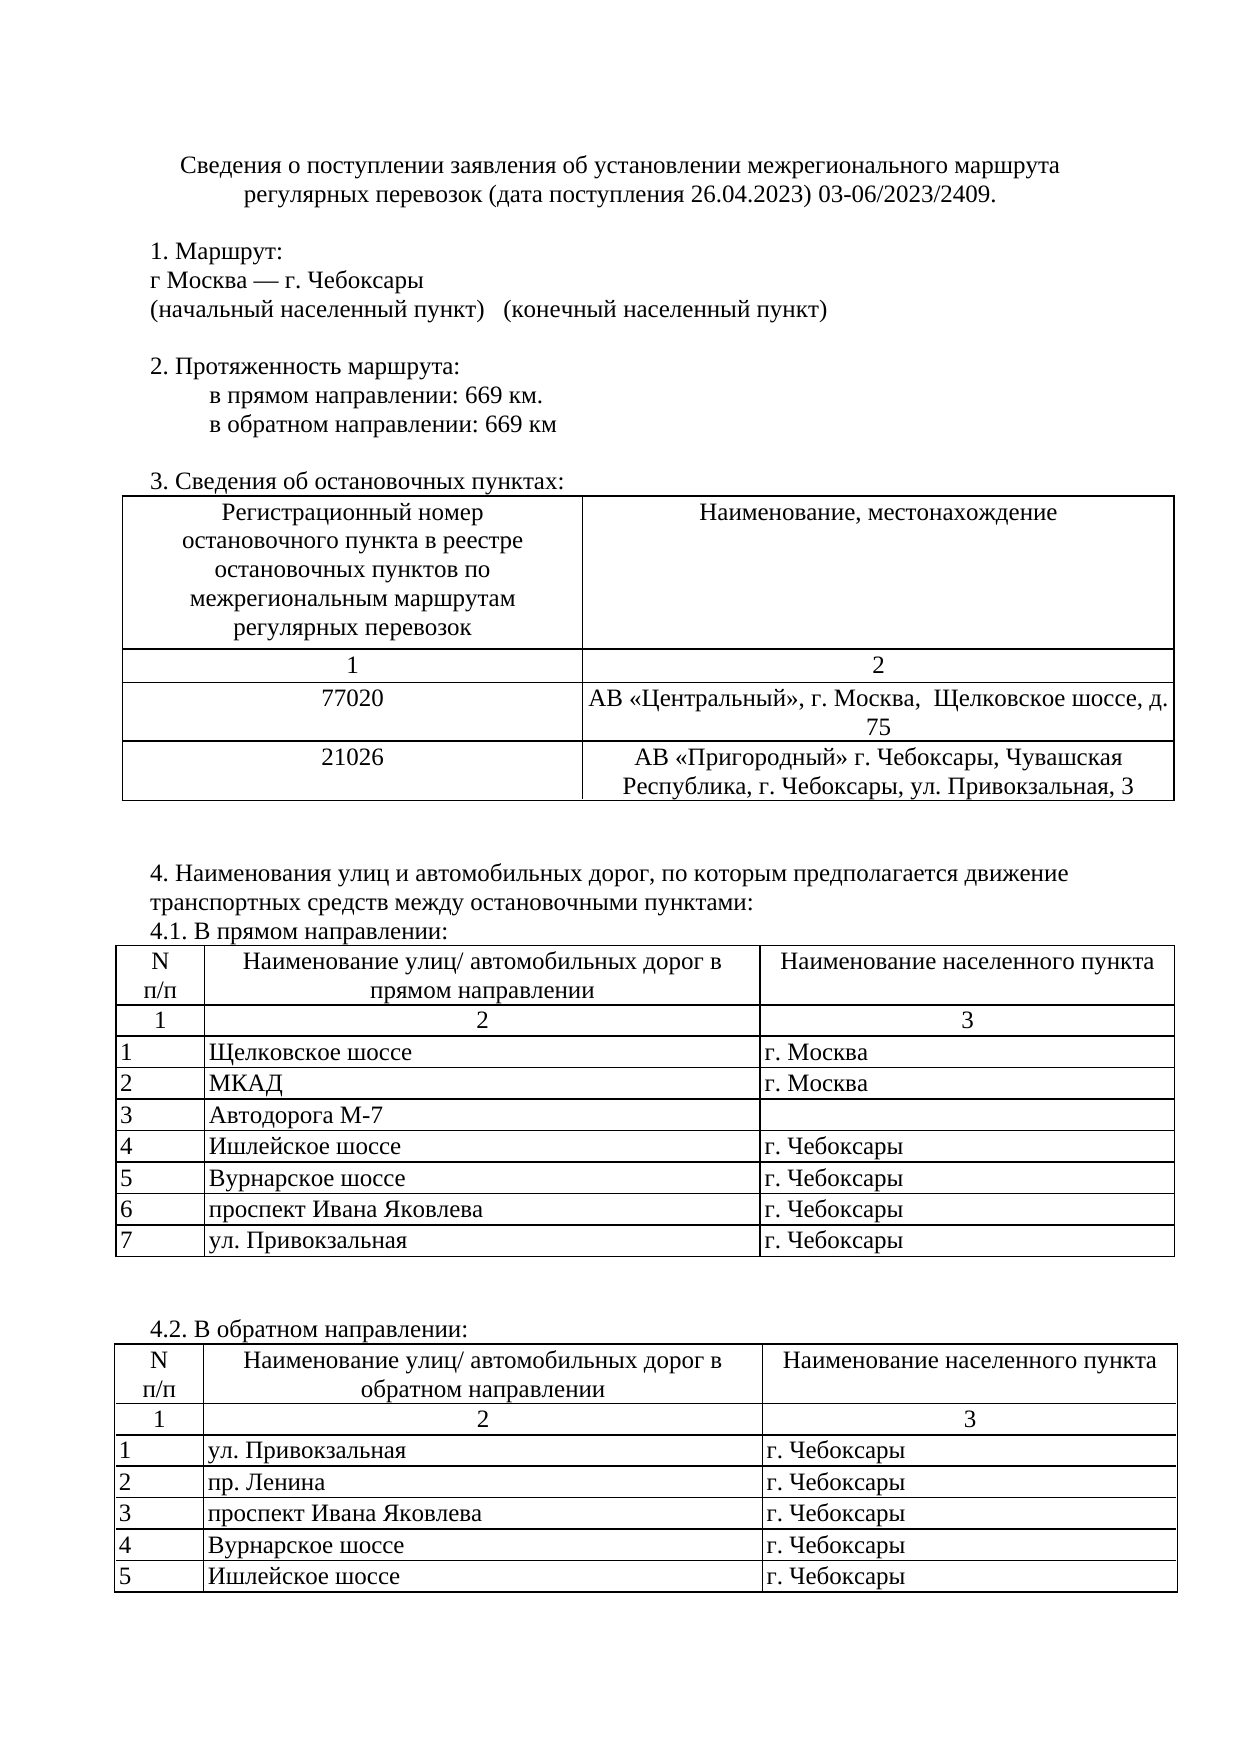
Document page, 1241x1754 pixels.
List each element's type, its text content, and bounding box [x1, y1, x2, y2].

table_cell 5 [117, 1163, 204, 1193]
table_cell 2 [117, 1068, 204, 1098]
table_cell 6 [117, 1194, 204, 1224]
table_cell 1 [115, 1435, 203, 1465]
table_header Наименование улиц/ автомобильных дорог в обратном направлении [204, 1345, 762, 1402]
table_header Наименование населенного пункта [763, 1345, 1177, 1402]
table_cell ул. Привокзальная [204, 1436, 762, 1465]
table_cell Автодорога М-7 [205, 1100, 759, 1130]
table_cell пр. Ленина [204, 1467, 762, 1497]
table_cell г. Чебоксары [763, 1465, 1177, 1497]
table_cell 4 [115, 1529, 203, 1560]
table_cell 3 [117, 1100, 204, 1130]
table_cell 2 [205, 1006, 759, 1035]
text 3. Сведения об остановочных пунктах: [150, 466, 1090, 495]
table_header Наименование, местонахождение [583, 497, 1173, 648]
table_cell 1 [115, 1404, 203, 1434]
table_cell 7 [117, 1226, 204, 1256]
table_cell АВ «Центральный», г. Москва, Щелковское шоссе, д. 75 [583, 683, 1173, 740]
table_cell г. Чебоксары [761, 1131, 1174, 1161]
table_cell 3 [763, 1403, 1177, 1434]
text г Москва — г. Чебоксары [150, 265, 1090, 294]
text в прямом направлении: 669 км. [150, 380, 1090, 409]
table_cell 1 [117, 1006, 204, 1035]
table_cell Ишлейское шоссе [205, 1131, 759, 1161]
table_cell МКАД [205, 1068, 759, 1098]
table_cell 77020 [123, 683, 582, 740]
table_cell г. Чебоксары [761, 1226, 1174, 1256]
table_cell АВ «Пригородный» г. Чебоксары, Чувашская Республика, г. Чебоксары, ул. Привокзальная, 3 [583, 742, 1173, 799]
table_cell г. Чебоксары [761, 1194, 1174, 1224]
table_cell г. Чебоксары [763, 1434, 1177, 1465]
table_cell г. Чебоксары [761, 1163, 1174, 1193]
table_cell г. Чебоксары [763, 1560, 1177, 1591]
text 4. Наименования улиц и автомобильных дорог, по которым предполагается движение транспортных средств между остановочными пунктами: [150, 858, 1090, 916]
table_header Регистрационный номер остановочного пункта в реестре остановочных пунктов по межрегиональным маршрутам регулярных перевозок [123, 497, 582, 648]
table_cell 2 [204, 1404, 762, 1434]
text (начальный населенный пункт) (конечный населенный пункт) [150, 294, 1090, 322]
table_cell 1 [123, 650, 582, 681]
table_header N п/п [117, 946, 204, 1004]
table_cell Щелковское шоссе [205, 1037, 759, 1067]
table_cell г. Чебоксары [763, 1528, 1177, 1560]
text Сведения о поступлении заявления об установлении межрегионального маршрута регулярных перевозок (дата поступления 26.04.2023) 03-06/2023/2409. [150, 150, 1090, 207]
table_header Наименование улиц/ автомобильных дорог в прямом направлении [205, 946, 759, 1004]
table_cell 21026 [123, 742, 582, 799]
text 4.1. В прямом направлении: [150, 916, 1090, 945]
text 2. Протяженность маршрута: [150, 351, 1090, 380]
table_cell г. Москва [761, 1037, 1174, 1067]
table_cell г. Москва [761, 1068, 1174, 1098]
table_header Наименование населенного пункта [761, 946, 1174, 1004]
table_cell 2 [115, 1466, 203, 1497]
table_cell Вурнарское шоссе [204, 1530, 762, 1560]
table_cell Ишлейское шоссе [204, 1561, 762, 1591]
table_header N п/п [115, 1345, 203, 1402]
text 1. Маршрут: [150, 236, 1090, 265]
table_cell г. Чебоксары [763, 1497, 1177, 1528]
table_cell [761, 1100, 1174, 1130]
table_cell 3 [761, 1006, 1174, 1035]
text в обратном направлении: 669 км [150, 409, 1090, 437]
table_cell 2 [583, 650, 1173, 681]
table_cell 1 [117, 1037, 204, 1067]
table_cell 3 [115, 1498, 203, 1528]
text 4.2. В обратном направлении: [150, 1314, 1090, 1343]
table_cell 5 [115, 1561, 203, 1591]
table_cell 4 [117, 1131, 204, 1161]
table_cell Вурнарское шоссе [205, 1163, 759, 1193]
table_cell проспект Ивана Яковлева [204, 1498, 762, 1528]
table_cell проспект Ивана Яковлева [205, 1194, 759, 1224]
table_cell ул. Привокзальная [205, 1226, 759, 1256]
